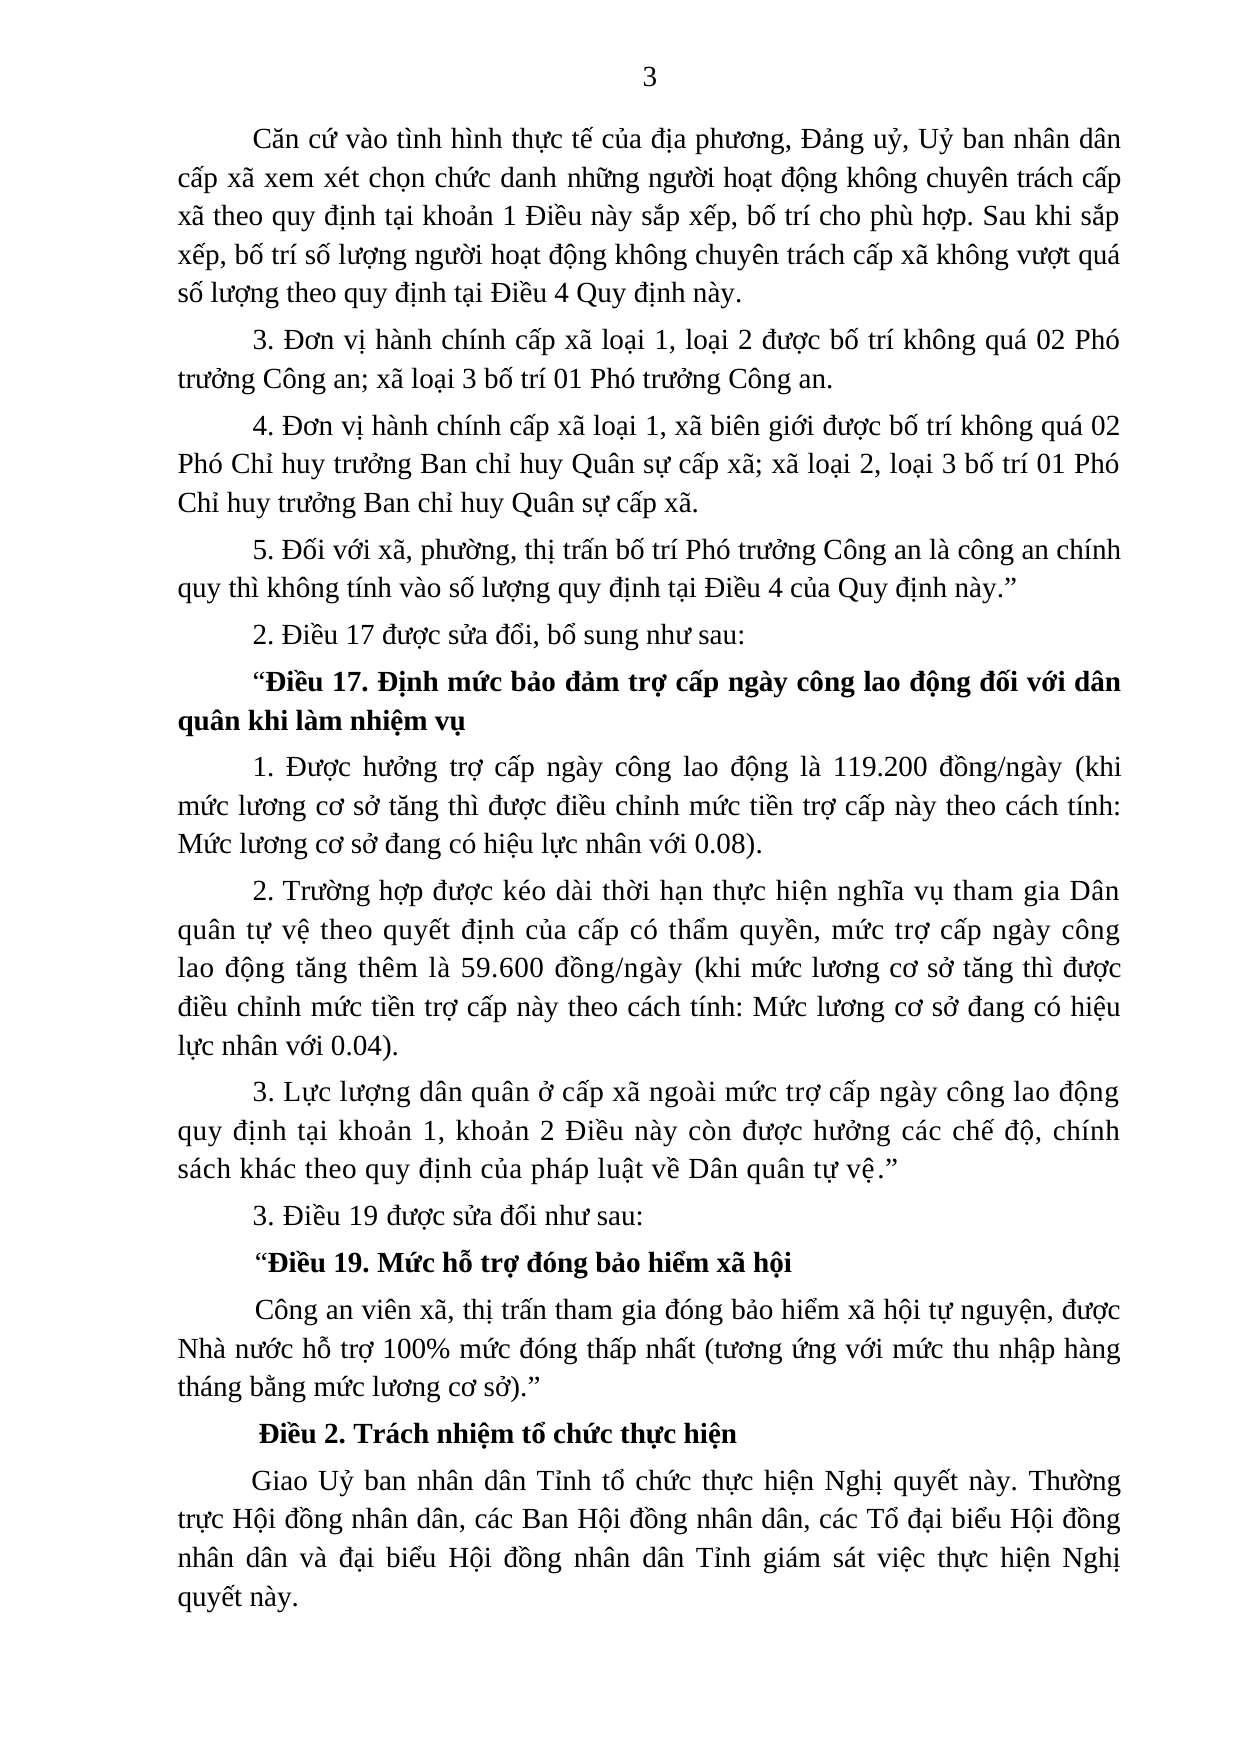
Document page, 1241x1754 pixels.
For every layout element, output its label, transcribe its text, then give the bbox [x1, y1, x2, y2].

text 3. Điều 19 được sửa đổi như sau: [177, 1198, 1122, 1232]
text Căn cứ vào tình hình thực tế của địa phương, Đảng uỷ, Uỷ ban nhân dân cấp xã xem xét chọn chức danh những người hoạt động không chuyên trách cấp xã theo quy định tại khoản 1 Điều này sắp xếp, bố trí cho phù hợp. Sau khi sắp xếp, bố trí số lượng người hoạt động không chuyên trách cấp xã không vượt quá số lượng theo quy định tại Điều 4 Quy định này. [177, 121, 1122, 309]
text 1. Được hưởng trợ cấp ngày công lao động là 119.200 đồng/ngày (khi mức lương cơ sở tăng thì được điều chỉnh mức tiền trợ cấp này theo cách tính: Mức lương cơ sở đang có hiệu lực nhân với 0.08). [177, 749, 1122, 860]
text “Điều 19. Mức hỗ trợ đóng bảo hiểm xã hội [177, 1245, 1122, 1279]
text Công an viên xã, thị trấn tham gia đóng bảo hiểm xã hội tự nguyện, được Nhà nước hỗ trợ 100% mức đóng thấp nhất (tương ứng với mức thu nhập hàng tháng bằng mức lương cơ sở).” [177, 1292, 1122, 1403]
text 3. Đơn vị hành chính cấp xã loại 1, loại 2 được bố trí không quá 02 Phó trưởng Công an; xã loại 3 bố trí 01 Phó trưởng Công an. [177, 322, 1122, 394]
text Điều 2. Trách nhiệm tổ chức thực hiện [177, 1416, 1122, 1450]
text “Điều 17. Định mức bảo đảm trợ cấp ngày công lao động đối với dân quân khi làm nhiệm vụ [177, 664, 1122, 736]
text 2. Trường hợp được kéo dài thời hạn thực hiện nghĩa vụ tham gia Dân quân tự vệ theo quyết định của cấp có thẩm quyền, mức trợ cấp ngày công lao động tăng thêm là 59.600 đồng/ngày (khi mức lương cơ sở tăng thì được điều chỉnh mức tiền trợ cấp này theo cách tính: Mức lương cơ sở đang có hiệu lực nhân với 0.04). [177, 873, 1122, 1061]
text 4. Đơn vị hành chính cấp xã loại 1, xã biên giới được bố trí không quá 02 Phó Chỉ huy trưởng Ban chỉ huy Quân sự cấp xã; xã loại 2, loại 3 bố trí 01 Phó Chỉ huy trưởng Ban chỉ huy Quân sự cấp xã. [177, 408, 1122, 518]
text 2. Điều 17 được sửa đổi, bổ sung như sau: [177, 617, 1122, 651]
text 3. Lực lượng dân quân ở cấp xã ngoài mức trợ cấp ngày công lao động quy định tại khoản 1, khoản 2 Điều này còn được hưởng các chế độ, chính sách khác theo quy định của pháp luật về Dân quân tự vệ.” [177, 1074, 1122, 1185]
text 5. Đối với xã, phường, thị trấn bố trí Phó trưởng Công an là công an chính quy thì không tính vào số lượng quy định tại Điều 4 của Quy định này.” [177, 532, 1122, 604]
text Giao Uỷ ban nhân dân Tỉnh tổ chức thực hiện Nghị quyết này. Thường trực Hội đồng nhân dân, các Ban Hội đồng nhân dân, các Tổ đại biểu Hội đồng nhân dân và đại biểu Hội đồng nhân dân Tỉnh giám sát việc thực hiện Nghị quyết này. [177, 1463, 1122, 1612]
